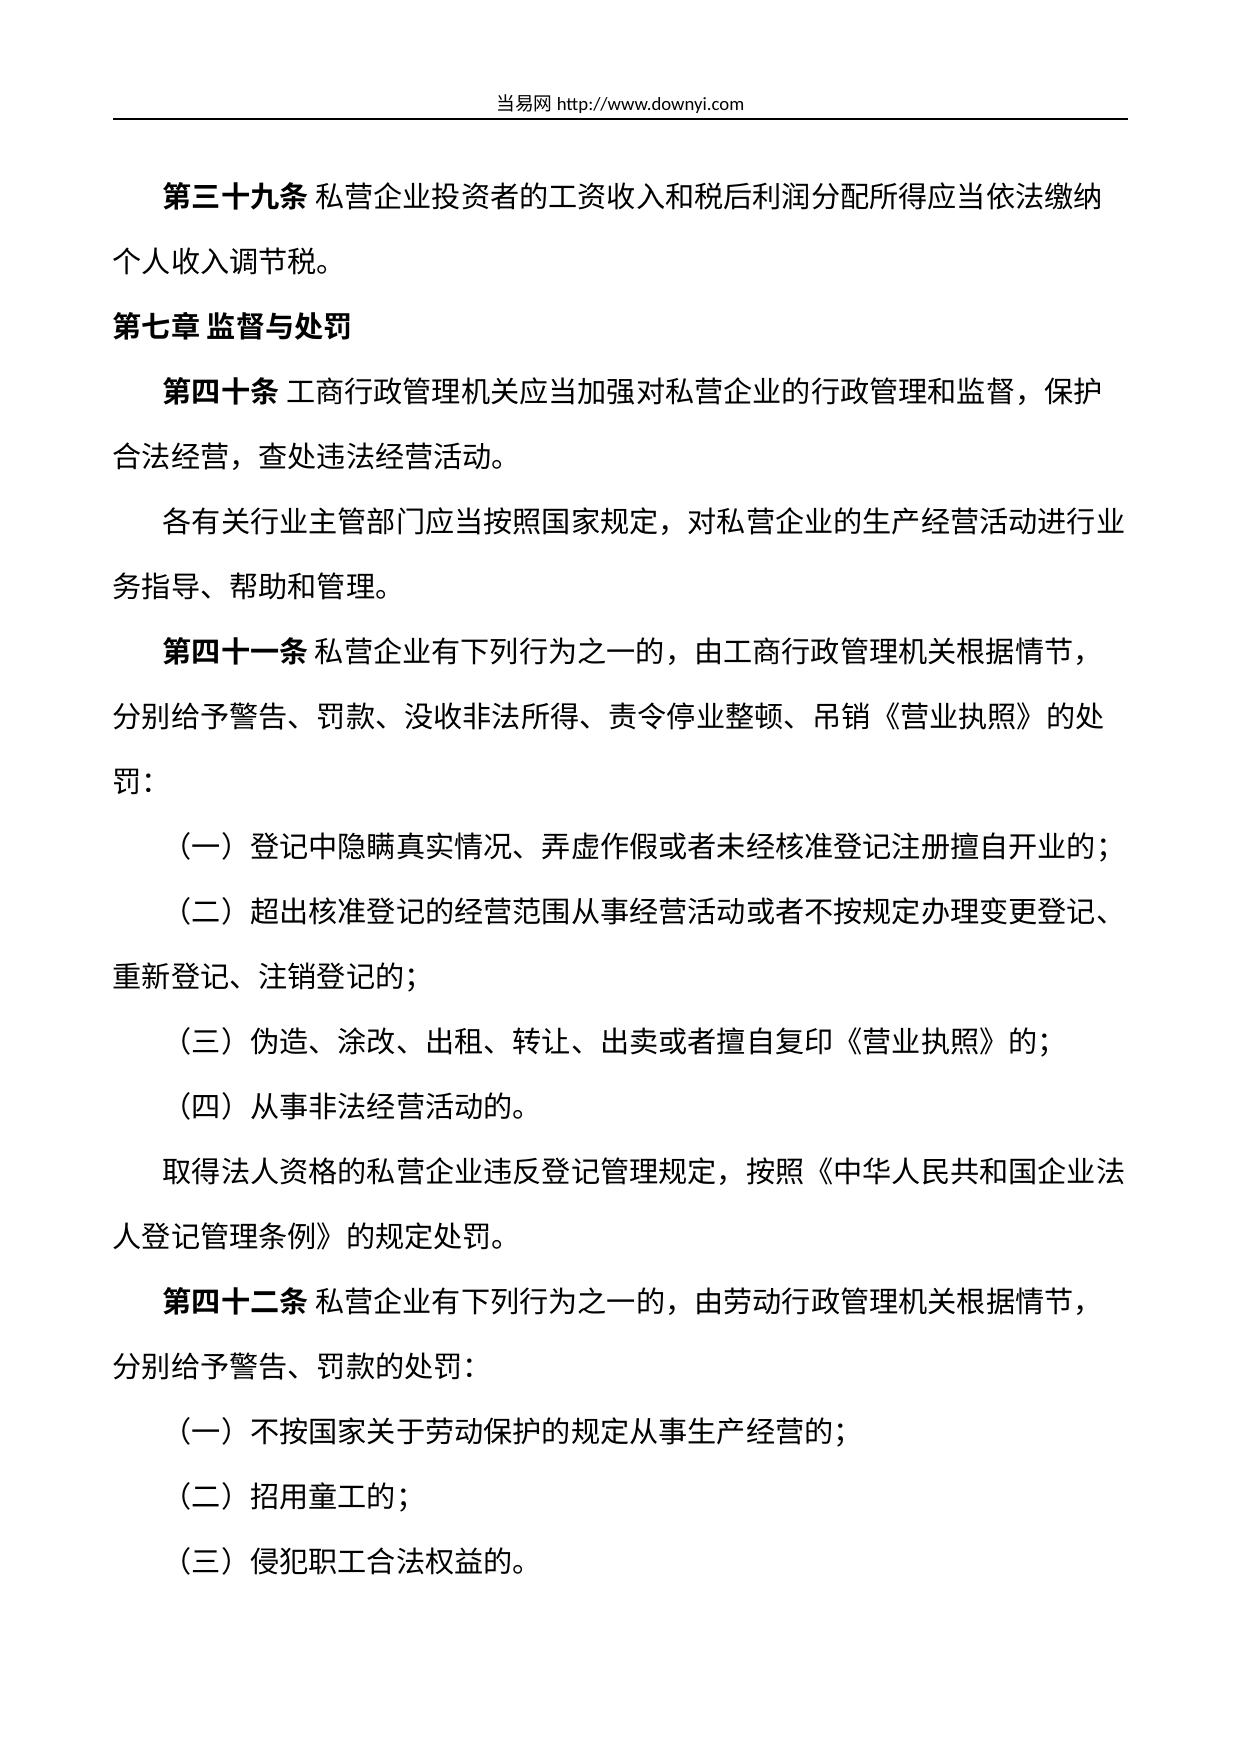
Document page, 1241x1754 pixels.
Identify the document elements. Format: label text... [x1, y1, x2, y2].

text （三）伪造、涂改、出租、转让、出卖或者擅自复印《营业执照》的； [112, 1007, 1128, 1072]
text （一）不按国家关于劳动保护的规定从事生产经营的； [112, 1397, 1128, 1462]
text 各有关行业主管部门应当按照国家规定，对私营企业的生产经营活动进行业务指导、帮助和管理。 [112, 487, 1128, 617]
text （二）招用童工的； [112, 1462, 1128, 1527]
text 取得法人资格的私营企业违反登记管理规定，按照《中华人民共和国企业法人登记管理条例》的规定处罚。 [112, 1137, 1128, 1267]
text 第四十二条 私营企业有下列行为之一的，由劳动行政管理机关根据情节，分别给予警告、罚款的处罚： [112, 1267, 1128, 1397]
text （一）登记中隐瞒真实情况、弄虚作假或者未经核准登记注册擅自开业的； [112, 812, 1128, 877]
text 第四十条 工商行政管理机关应当加强对私营企业的行政管理和监督，保护合法经营，查处违法经营活动。 [112, 357, 1128, 487]
text （三）侵犯职工合法权益的。 [112, 1527, 1128, 1592]
text （四）从事非法经营活动的。 [112, 1072, 1128, 1137]
text 第四十一条 私营企业有下列行为之一的，由工商行政管理机关根据情节，分别给予警告、罚款、没收非法所得、责令停业整顿、吊销《营业执照》的处罚： [112, 617, 1128, 812]
text （二）超出核准登记的经营范围从事经营活动或者不按规定办理变更登记、重新登记、注销登记的； [112, 877, 1128, 1007]
text 第七章 监督与处罚 [112, 292, 1128, 357]
text 第三十九条 私营企业投资者的工资收入和税后利润分配所得应当依法缴纳个人收入调节税。 [112, 162, 1128, 292]
